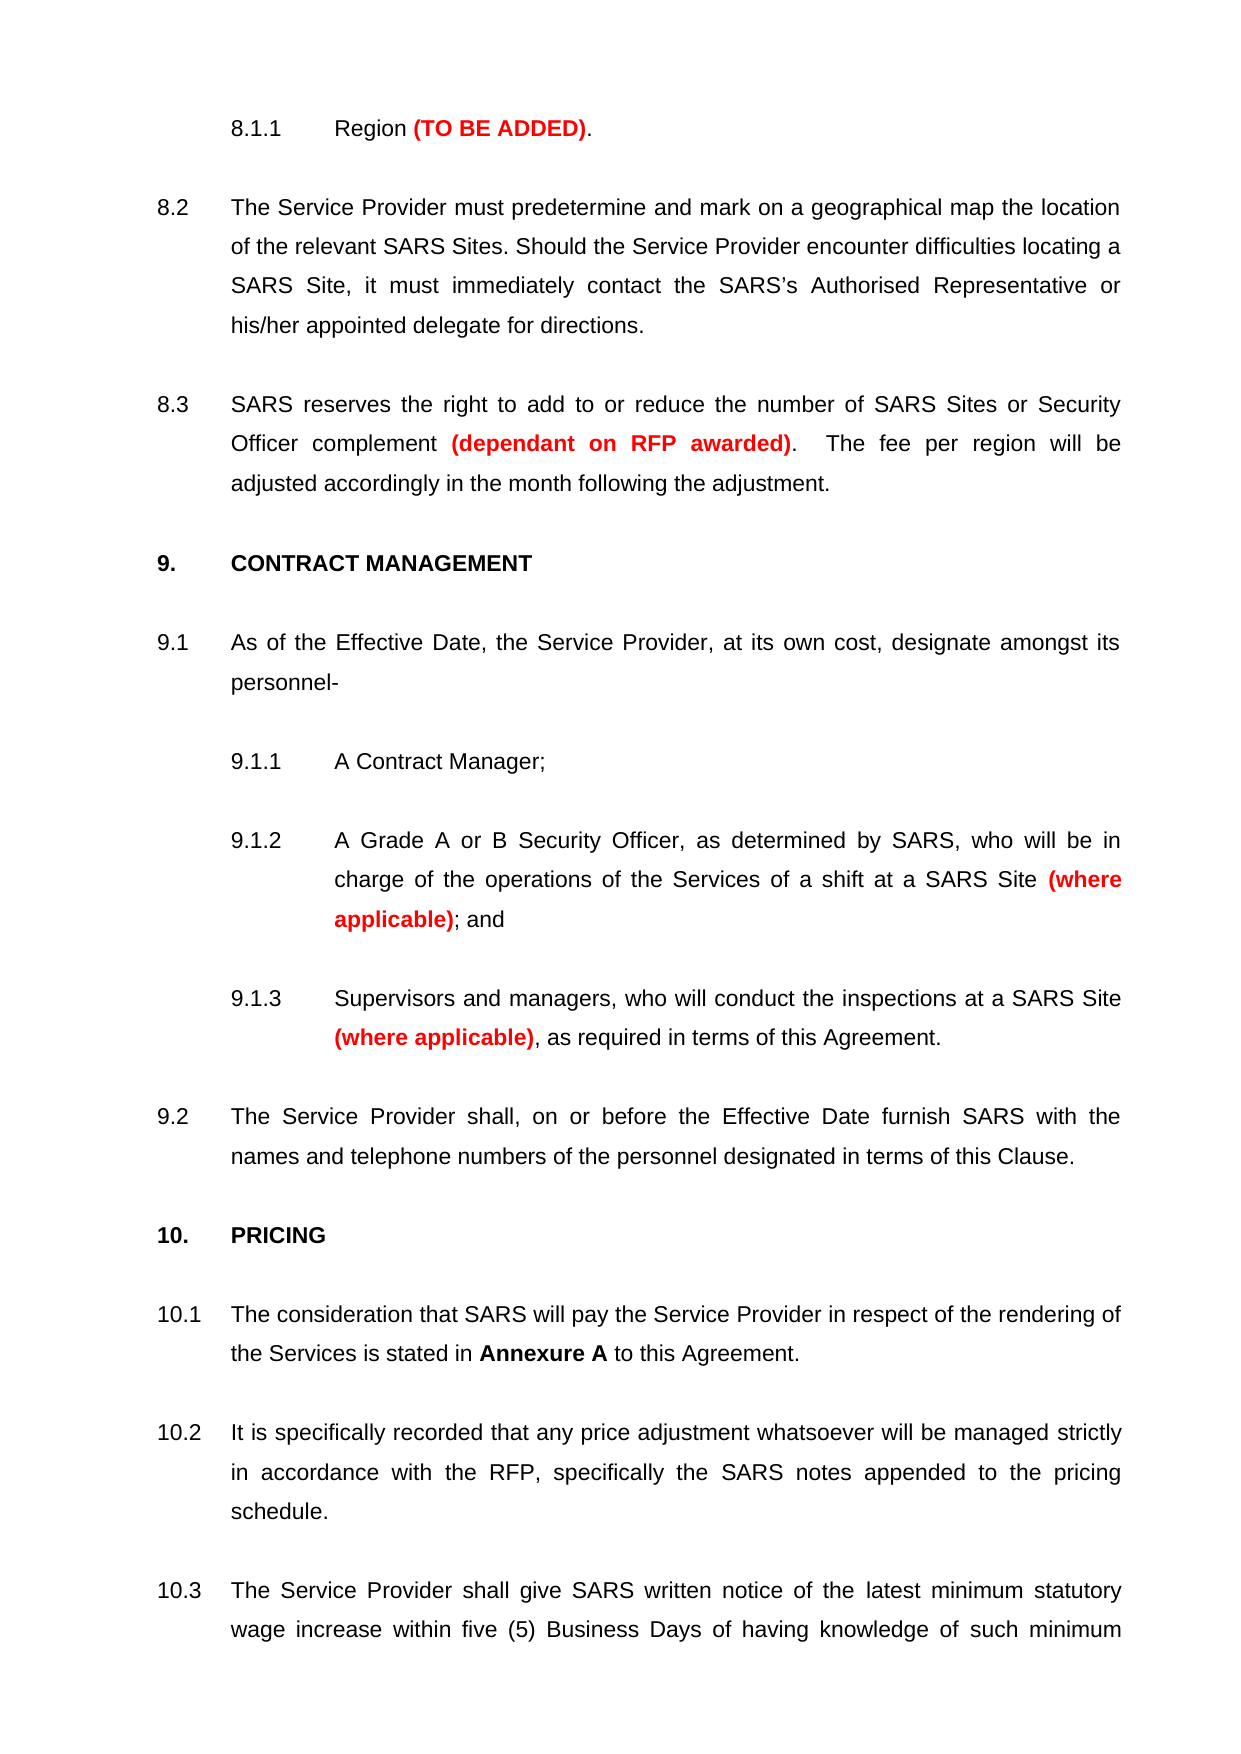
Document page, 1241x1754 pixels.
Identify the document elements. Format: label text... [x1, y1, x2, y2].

list SARS reserves the right to add to or reduce the number of SARS Sites or Security Officer complement (dependant on RFP awarded). The fee per region will be adjusted accordingly in the month following the adjustment. [157, 391, 1122, 496]
list A Contract Manager; [231, 748, 1122, 774]
list The consideration that SARS will pay the Service Provider in respect of the rendering of the Services is stated in Annexure A to this Agreement. [157, 1301, 1122, 1366]
list The Service Provider shall, on or before the Effective Date furnish SARS with the names and telephone numbers of the personnel designated in terms of this Clause. [157, 1103, 1122, 1169]
list Supervisors and managers, who will conduct the inspections at a SARS Site (where applicable), as required in terms of this Agreement. [231, 985, 1122, 1051]
subtitle PRICING [157, 1222, 1122, 1248]
list A Grade A or B Security Officer, as determined by SARS, who will be in charge of the operations of the Services of a shift at a SARS Site (where applicable); and [231, 827, 1122, 932]
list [157, 1577, 1122, 1643]
list Region (TO BE ADDED). [231, 114, 1122, 141]
subtitle CONTRACT MANAGEMENT [157, 550, 1122, 577]
list As of the Effective Date, the Service Provider, at its own cost, designate amongst its personnel- [157, 629, 1122, 695]
list It is specifically recorded that any price adjustment whatsoever will be managed strictly in accordance with the RFP, specifically the SARS notes appended to the pricing schedule. [157, 1419, 1122, 1524]
list The Service Provider must predetermine and mark on a geographical map the location of the relevant SARS Sites. Should the Service Provider encounter difficulties locating a SARS Site, it must immediately contact the SARS’s Authorised Representative or his/her appointed delegate for directions. [157, 193, 1122, 338]
